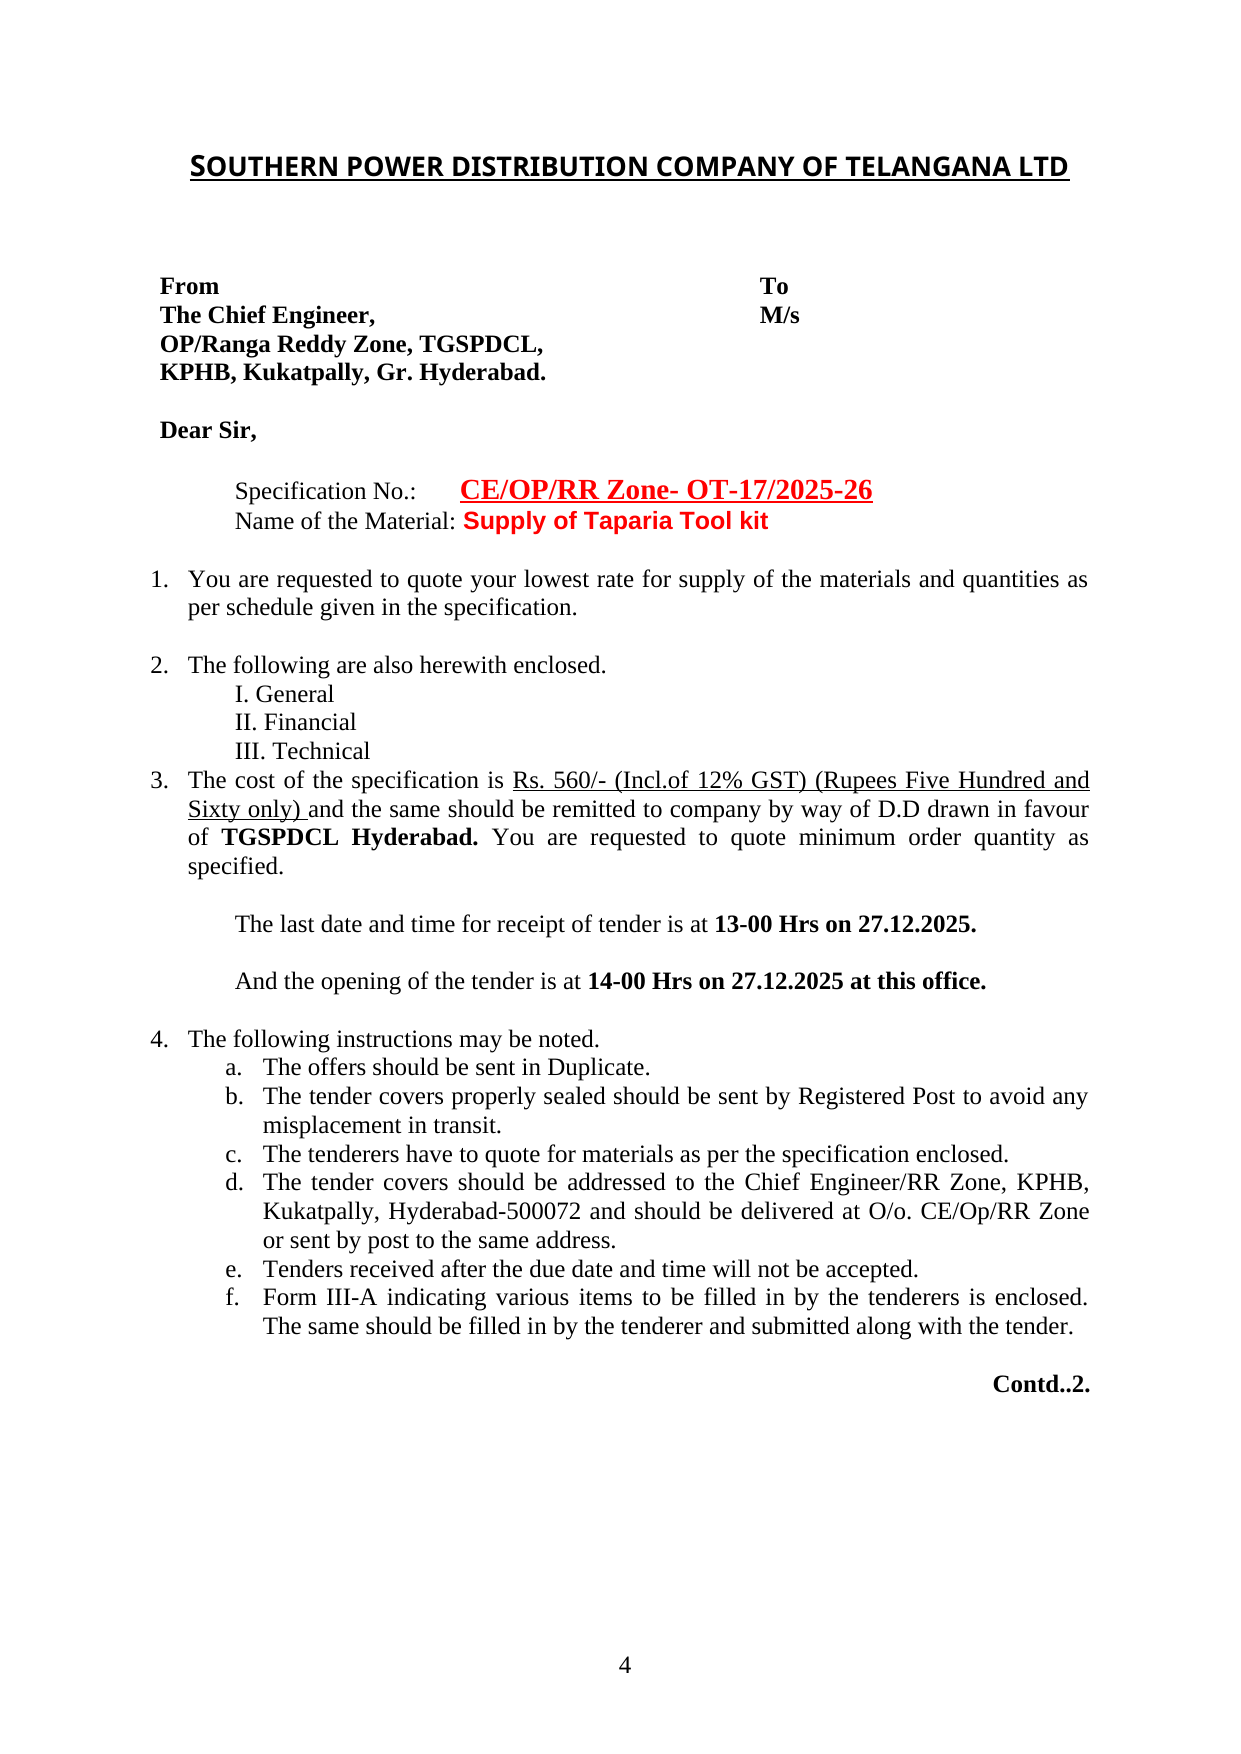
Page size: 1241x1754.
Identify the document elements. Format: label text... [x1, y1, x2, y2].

list The offers should be sent in Duplicate. [225, 1052, 1090, 1081]
list The tender covers properly sealed should be sent by Registered Post to avoid any misplacement in transit. [225, 1081, 1090, 1139]
list The tender covers should be addressed to the Chief Engineer/RR Zone, KPHB, Kukatpally, Hyderabad-500072 and should be delivered at O/o. CE/Op/RR Zone or sent by post to the same address. [225, 1167, 1090, 1254]
text KPHB, Kukatpally, Gr. Hyderabad. [159, 357, 1090, 386]
text II. Financial [234, 707, 1090, 736]
list The following are also herewith enclosed. [150, 650, 1090, 679]
list The tenderers have to quote for materials as per the specification enclosed. [225, 1139, 1090, 1167]
list The following instructions may be noted. [150, 1024, 1090, 1052]
text The last date and time for receipt of tender is at 13-00 Hrs on 27.12.2025. [234, 909, 1090, 937]
list The cost of the specification is Rs. 560/- (Incl.of 12% GST) (Rupees Five Hundred and Sixty only) and the same should be remitted to company by way of D.D drawn in favour of TGSPDCL Hyderabad. You are requested to quote minimum order quantity as specified. [150, 765, 1090, 880]
text I. General [234, 679, 1090, 707]
list Form III-A indicating various items to be filled in by the tenderers is enclosed. The same should be filled in by the tenderer and submitted along with the tender. [225, 1282, 1090, 1340]
list You are requested to quote your lowest rate for supply of the materials and quantities as per schedule given in the specification. [150, 564, 1090, 621]
text OP/Ranga Reddy Zone, TGSPDCL, [159, 329, 1090, 357]
list Tenders received after the due date and time will not be accepted. [225, 1254, 1090, 1282]
text III. Technical [234, 736, 1090, 765]
text The Chief Engineer, M/s [159, 300, 1090, 329]
text Contd..2. [534, 1369, 1090, 1397]
subtitle Specification No.: CE/OP/RR Zone- OT-17/2025-26 [159, 472, 1090, 506]
text Name of the Material: Supply of Taparia Tool kit [234, 506, 1090, 535]
text Dear Sir, [159, 415, 1090, 444]
text SOUTHERN POWER DISTRIBUTION COMPANY OF TELANGANA LTD [169, 145, 1090, 185]
text And the opening of the tender is at 14-00 Hrs on 27.12.2025 at this office. [234, 966, 1090, 995]
subtitle From To [159, 271, 1090, 300]
